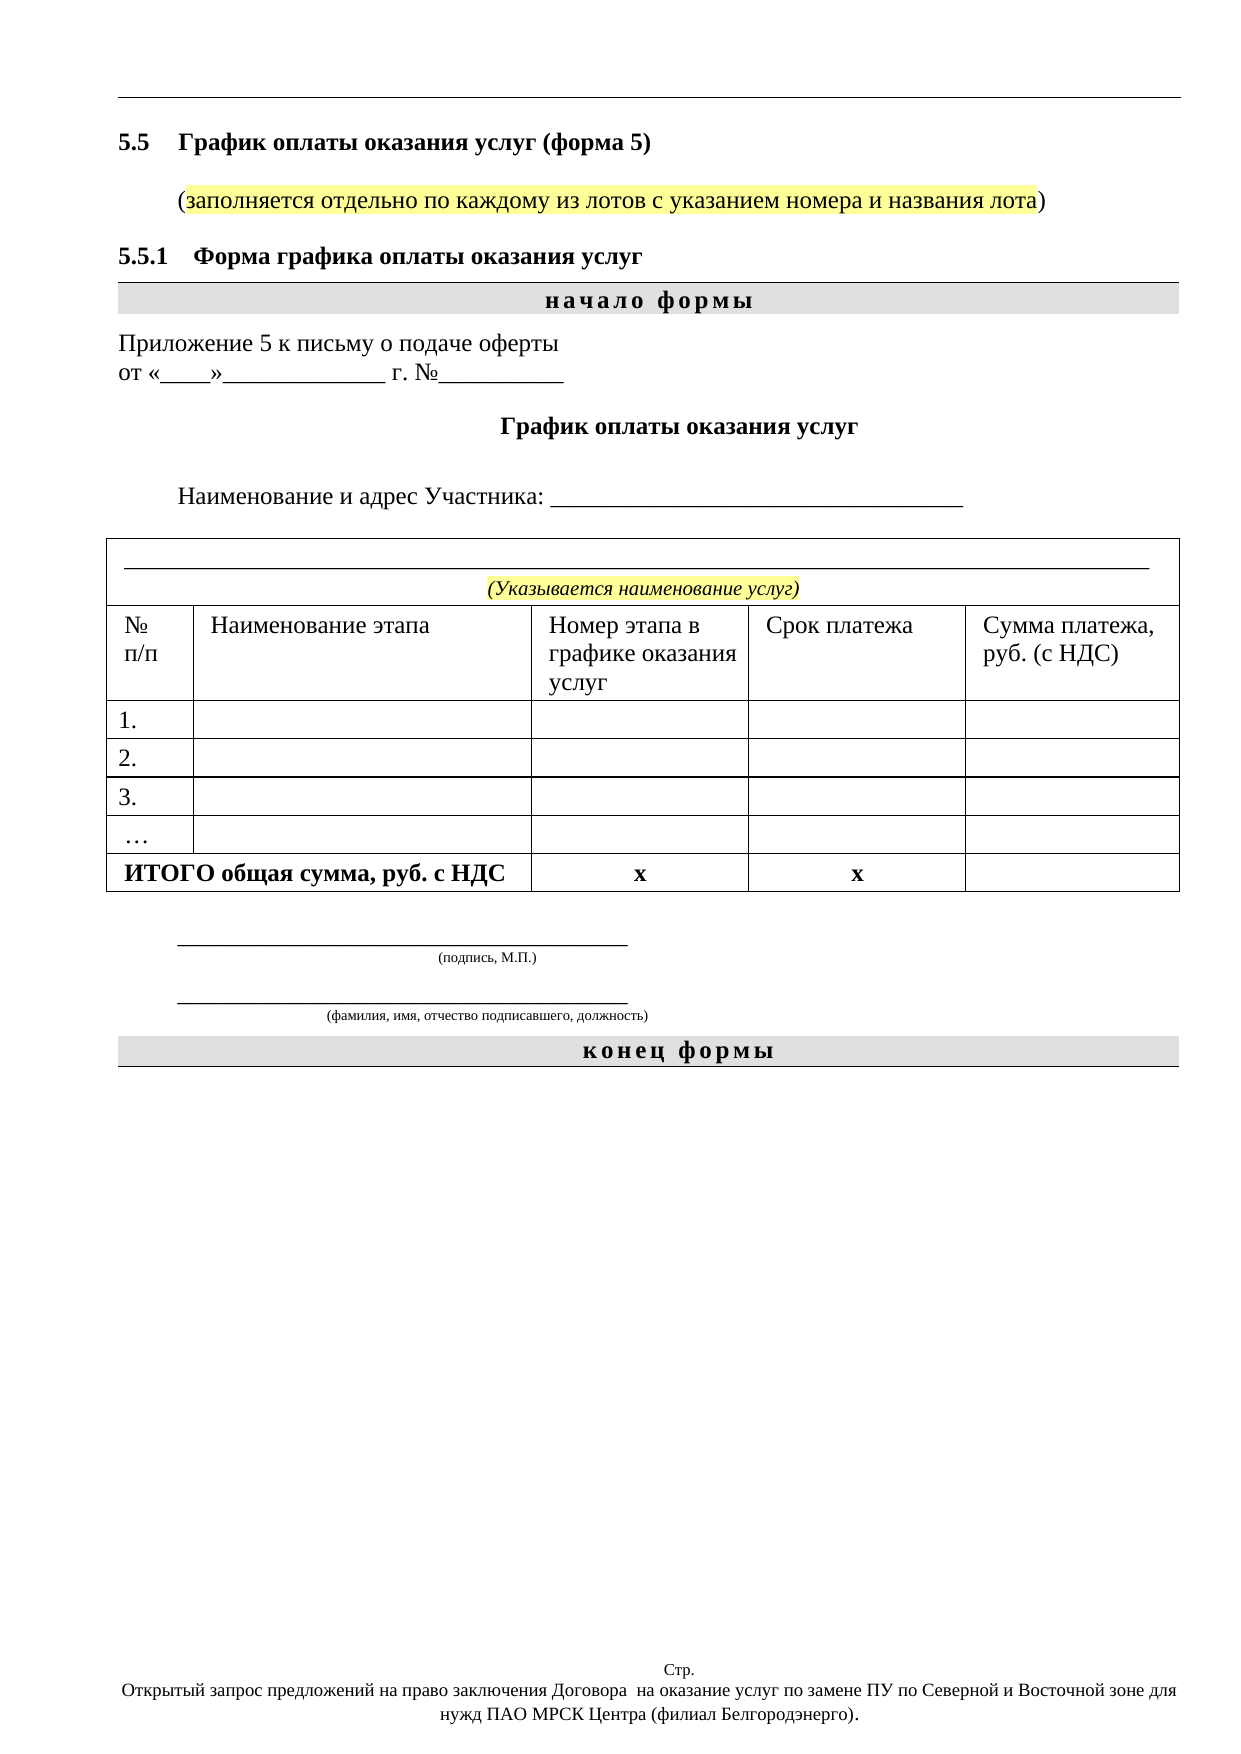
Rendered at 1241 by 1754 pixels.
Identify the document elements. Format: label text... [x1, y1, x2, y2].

text ____________________________________ [118, 978, 1181, 1007]
text Наименование и адрес Участника: _________________________________ [118, 481, 1181, 509]
table_cell [966, 778, 1179, 814]
table_cell х [532, 854, 748, 891]
table_cell [532, 778, 748, 814]
table_cell [532, 701, 748, 738]
table_cell [194, 778, 531, 814]
table_cell Наименование этапа [194, 606, 531, 700]
table_cell [532, 739, 748, 776]
table_cell [107, 701, 193, 738]
text (фамилия, имя, отчество подписавшего, должность) [118, 1007, 797, 1036]
table_cell Сумма платежа, руб. (с НДС) [966, 606, 1179, 700]
table_cell [194, 816, 531, 853]
text конец формы [118, 1036, 1179, 1066]
table_cell [966, 701, 1179, 738]
subtitle Форма графика оплаты оказания услуг [118, 241, 1181, 269]
table_cell х [749, 854, 965, 891]
table_cell [107, 739, 193, 776]
table_cell [749, 778, 965, 814]
table_cell № п/п [107, 606, 193, 700]
table_cell [966, 739, 1179, 776]
table_cell [194, 701, 531, 738]
table_cell Номер этапа в графике оказания услуг [532, 606, 748, 700]
table_cell [749, 739, 965, 776]
table_cell [966, 854, 1179, 891]
table_cell [966, 816, 1179, 853]
table_cell [749, 816, 965, 853]
table_cell [749, 701, 965, 738]
text начало формы [118, 283, 1179, 314]
text (подпись, М.П.) [118, 949, 797, 978]
table_cell [107, 778, 193, 814]
table_cell … [107, 816, 193, 853]
table_cell [532, 816, 748, 853]
text ____________________________________ [118, 921, 1181, 949]
table_cell ИТОГО общая сумма, руб. с НДС [107, 854, 531, 891]
text График оплаты оказания услуг [118, 411, 1181, 439]
subtitle График оплаты оказания услуг (форма 5) [118, 127, 1181, 156]
text Приложение 5 к письму о подаче оферты от «____»_____________ г. №__________ [118, 328, 1181, 386]
table_cell [194, 739, 531, 776]
table_cell Срок платежа [749, 606, 965, 700]
table_header __________________________________________________________________________________ (Указывается наименование услуг) [107, 539, 1179, 604]
